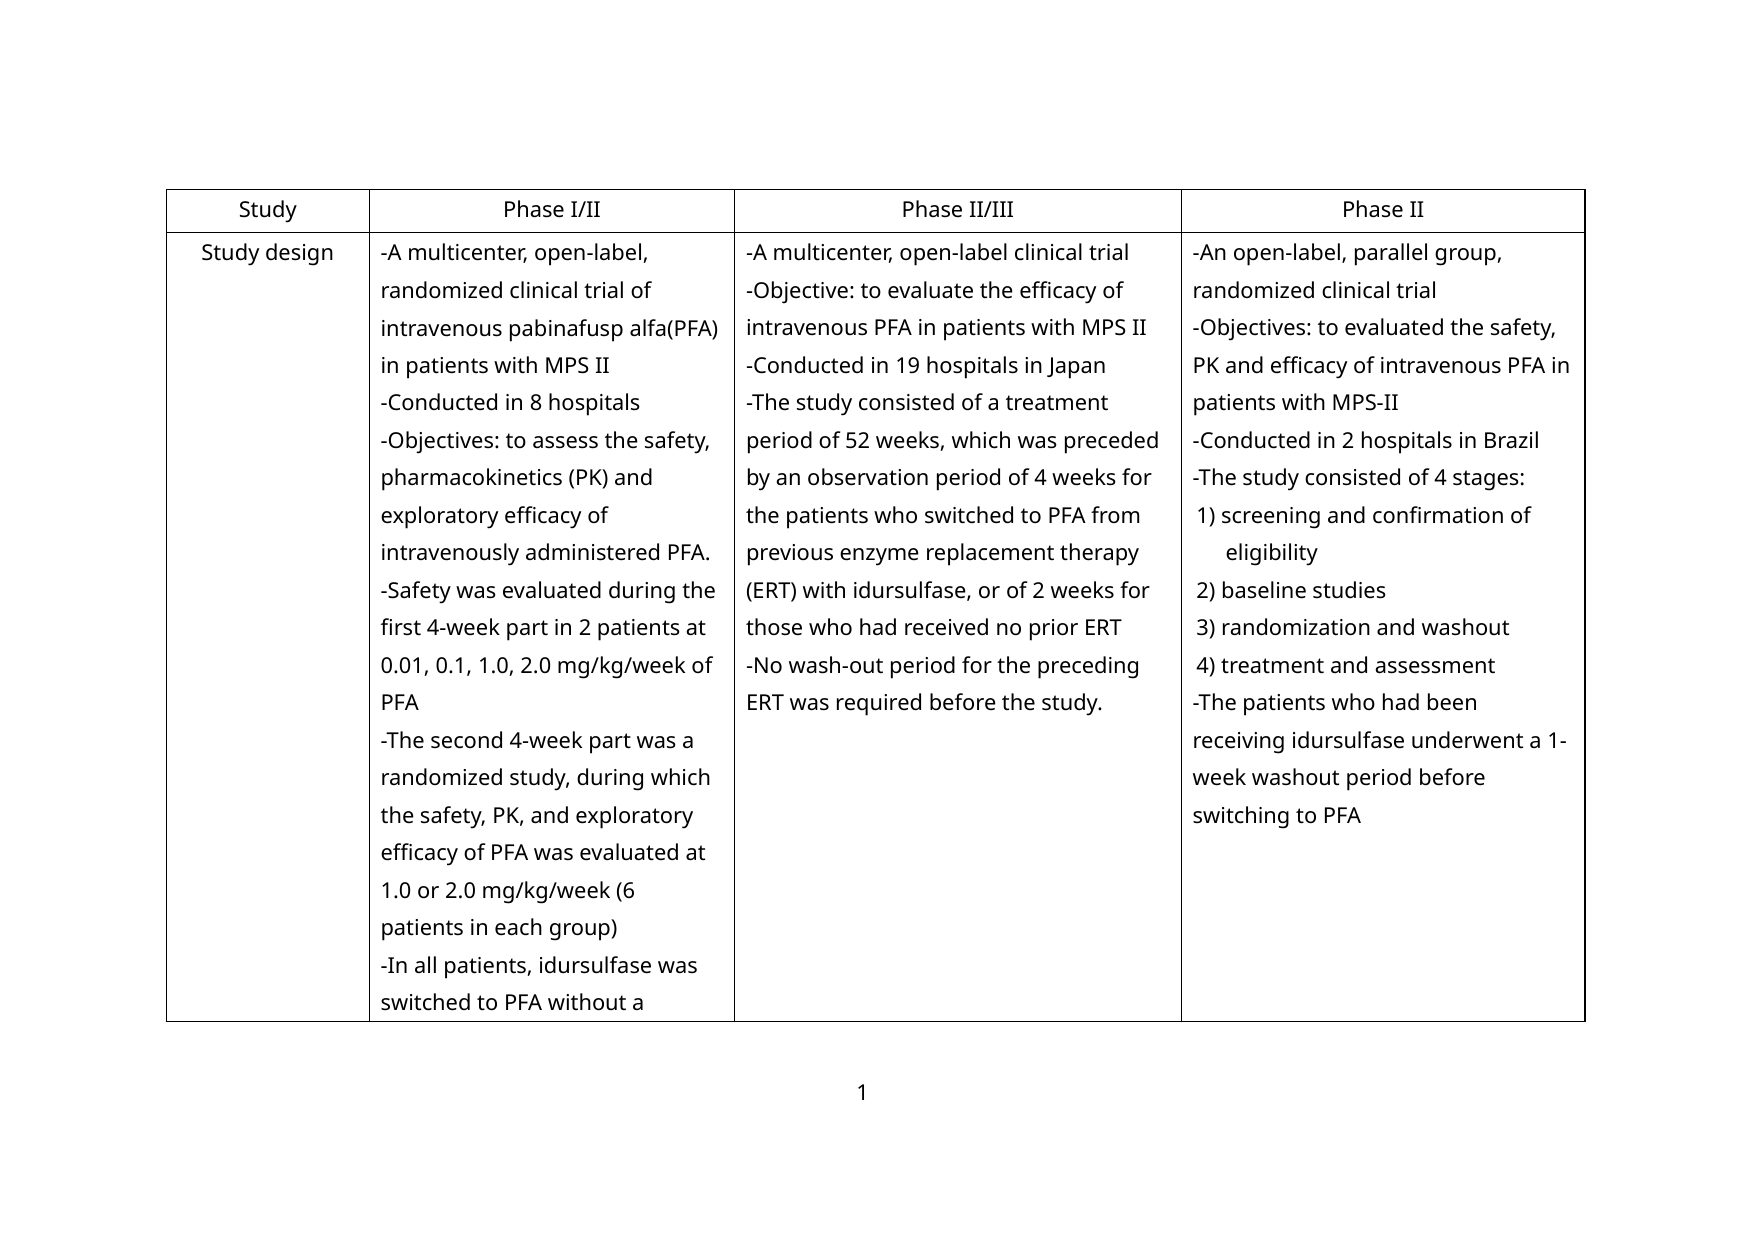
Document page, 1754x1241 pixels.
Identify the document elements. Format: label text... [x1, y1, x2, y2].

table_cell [370, 233, 734, 1021]
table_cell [1182, 233, 1584, 1021]
table_header Phase I/II [370, 190, 734, 232]
table_header Phase II/III [735, 190, 1181, 232]
table_header Study [167, 190, 369, 232]
table_header Phase II [1182, 190, 1584, 232]
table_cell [735, 233, 1181, 1021]
table_cell Study design [167, 233, 369, 1021]
